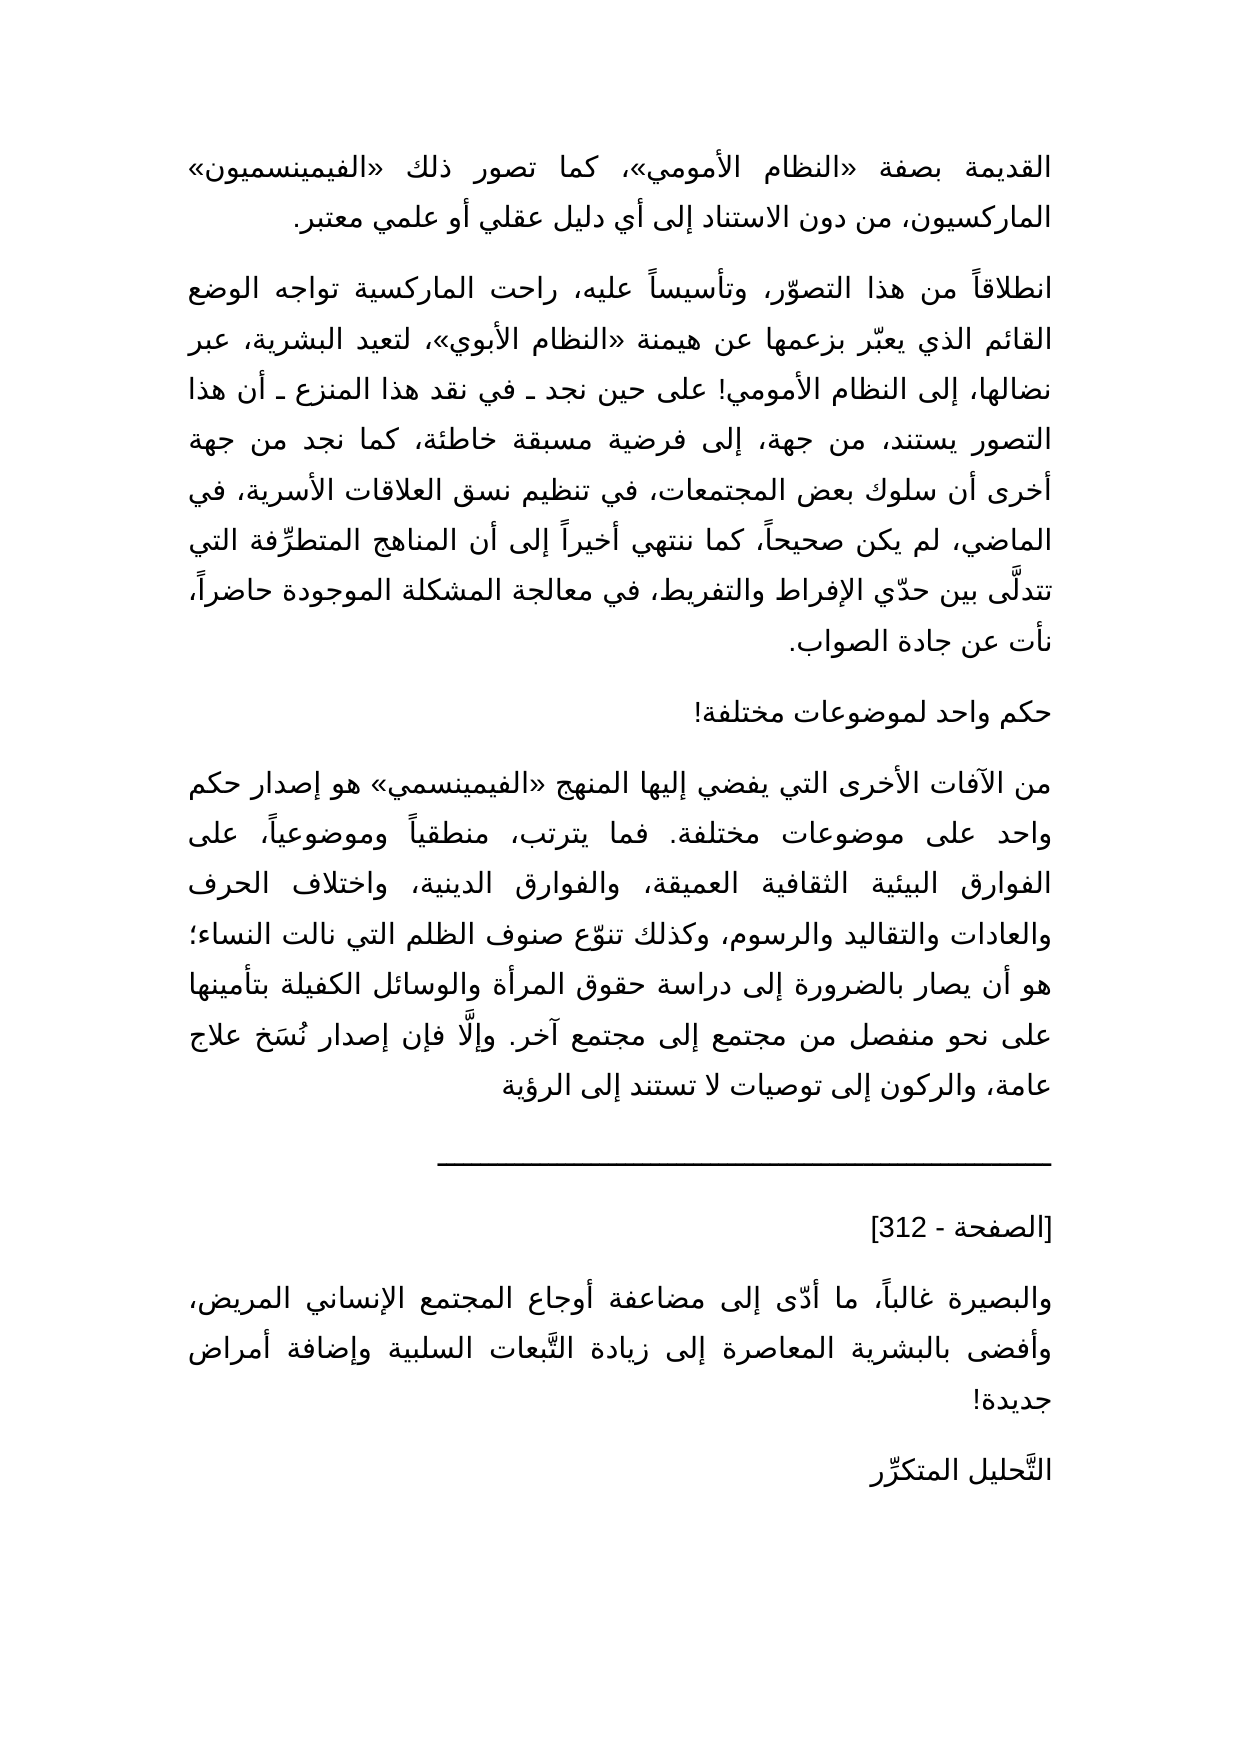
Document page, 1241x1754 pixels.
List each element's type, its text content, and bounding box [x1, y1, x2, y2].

text من الآفات الأخرى التي يفضي إليها المنهج «الفيمينسمي» هو إصدار حكم واحد على موضوعات مختلفة. فما يترتب، منطقياً وموضوعياً، على الفوارق البيئية الثقافية العميقة، والفوارق الدينية، واختلاف الحرف والعادات والتقاليد والرسوم، وكذلك تنوّع صنوف الظلم التي نالت النساء؛ هو أن يصار بالضرورة إلى دراسة حقوق المرأة والوسائل الكفيلة بتأمينها على نحو منفصل من مجتمع إلى مجتمع آخر. وإلَّا فإن إصدار نُسَخ علاج عامة، والركون إلى توصيات لا تستند إلى الرؤية [187, 766, 1053, 1101]
text والبصيرة غالباً، ما أدّى إلى مضاعفة أوجاع المجتمع الإنساني المريض، وأفضى بالبشرية المعاصرة إلى زيادة التَّبعات السلبية وإضافة أمراض جديدة! [187, 1281, 1053, 1415]
text ــــــــــــــــــــــــــــــــــــــــــــــــــــــــــــــــــــــــ [187, 1139, 1053, 1172]
text [الصفحة - 312] [187, 1210, 1053, 1244]
text التَّحليل المتكرِّر [187, 1453, 1053, 1487]
text حكم واحد لموضوعات مختلفة! [187, 695, 1053, 728]
text انطلاقاً من هذا التصوّر، وتأسيساً عليه، راحت الماركسية تواجه الوضع القائم الذي يعبّر بزعمها عن هيمنة «النظام الأبوي»، لتعيد البشرية، عبر نضالها، إلى النظام الأمومي! على حين نجد ـ في نقد هذا المنزع ـ أن هذا التصور يستند، من جهة، إلى فرضية مسبقة خاطئة، كما نجد من جهة أخرى أن سلوك بعض المجتمعات، في تنظيم نسق العلاقات الأسرية، في الماضي، لم يكن صحيحاً، كما ننتهي أخيراً إلى أن المناهج المتطرِّفة التي تتدلَّى بين حدّي الإفراط والتفريط، في معالجة المشكلة الموجودة حاضراً، نأت عن جادة الصواب. [187, 271, 1053, 657]
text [187, 150, 1053, 234]
